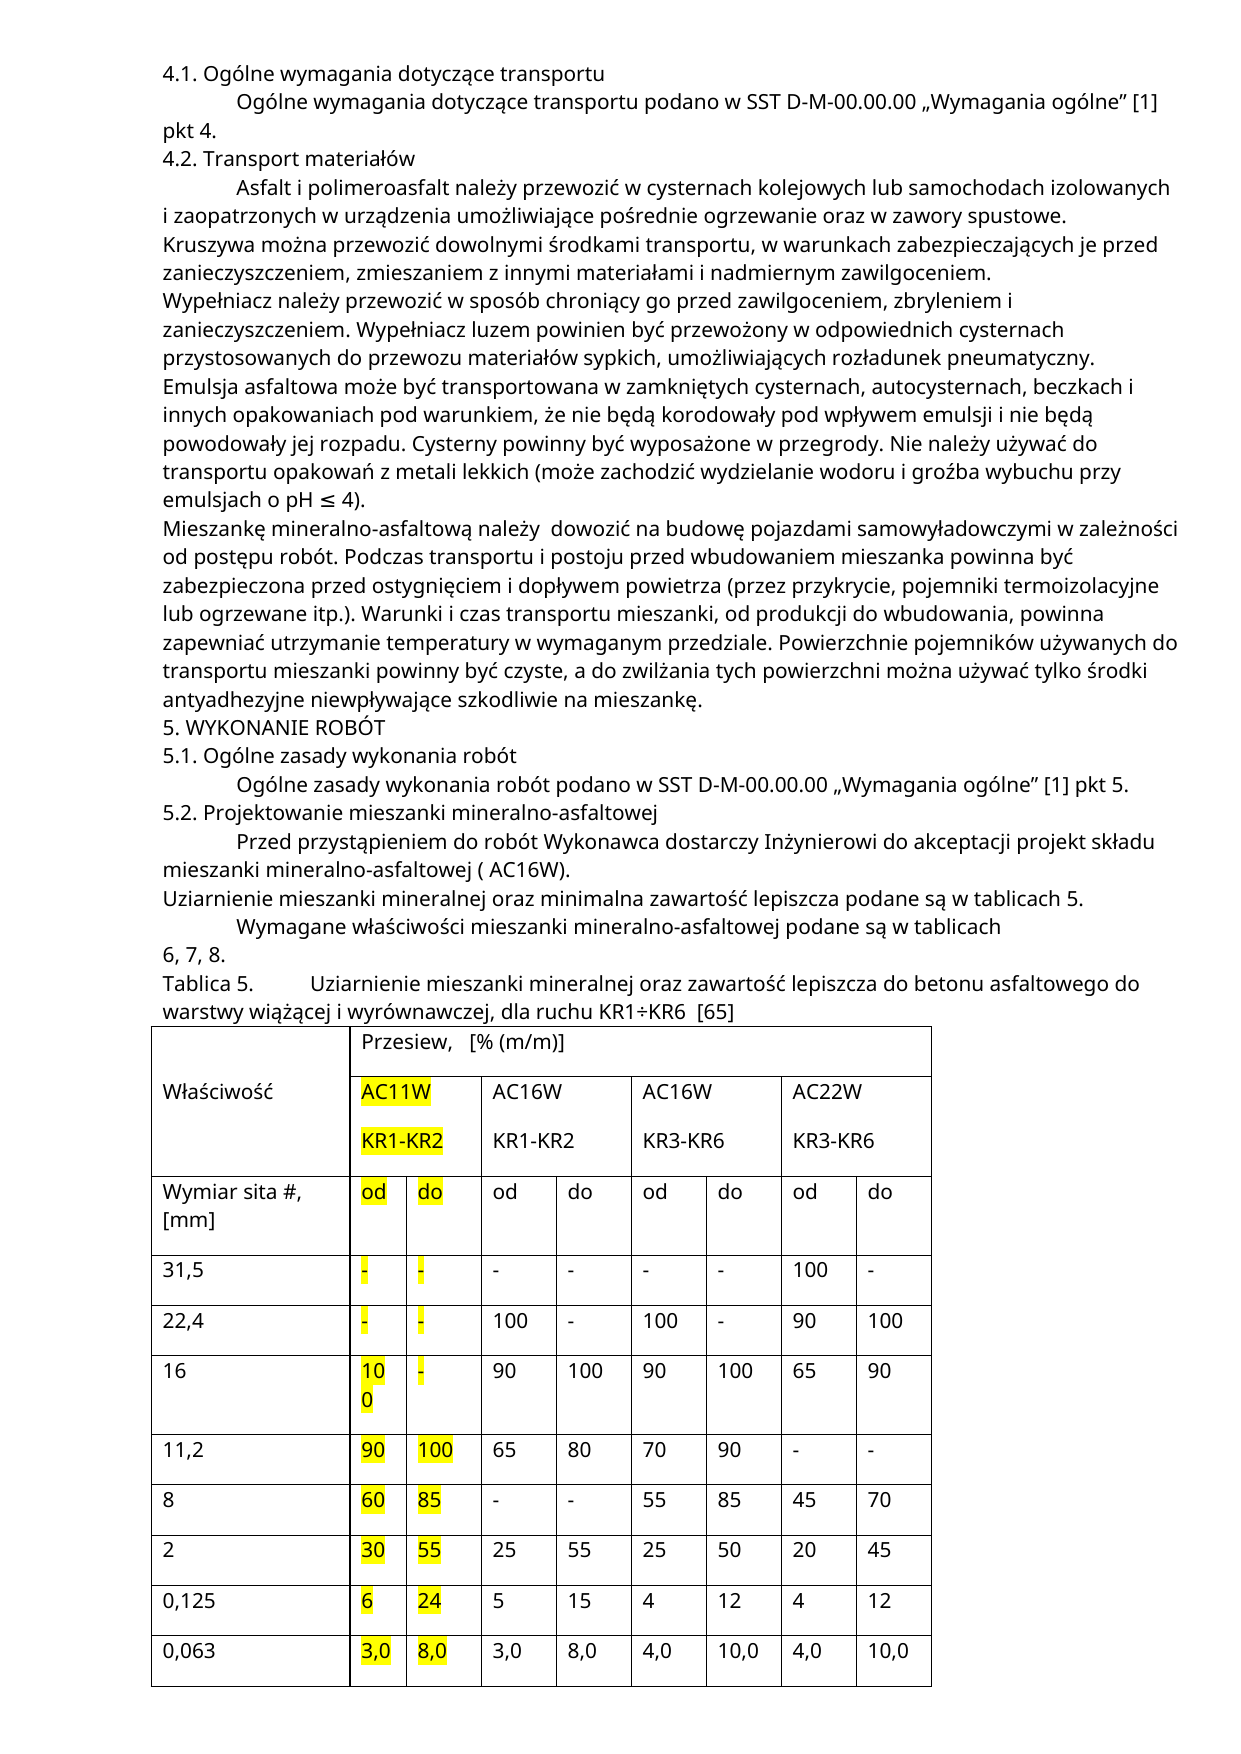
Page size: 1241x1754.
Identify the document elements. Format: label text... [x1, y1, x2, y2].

table_cell - [482, 1256, 556, 1305]
table_cell od [782, 1177, 856, 1254]
table_cell 50 [707, 1536, 781, 1585]
table_cell 20 [782, 1536, 856, 1585]
table_cell od [482, 1177, 556, 1254]
table_cell - [351, 1306, 406, 1355]
text Asfalt i polimeroasfalt należy przewozić w cysternach kolejowych lub samochodach izolowanych i zaopatrzonych w urządzenia umożliwiające pośrednie ogrzewanie oraz w zawory spustowe. [162, 173, 1181, 230]
table_cell - [407, 1256, 481, 1305]
table_cell 0,063 [152, 1636, 349, 1686]
table_cell 16 [152, 1356, 349, 1434]
table_cell 6 [351, 1586, 406, 1635]
table_cell 55 [632, 1485, 706, 1534]
text 4.1. Ogólne wymagania dotyczące transportu [162, 59, 1181, 87]
table_cell 100 [782, 1256, 856, 1305]
table_header Przesiew, [% (m/m)] [351, 1027, 931, 1076]
table_cell 70 [632, 1435, 706, 1484]
text 4.2. Transport materiałów [162, 144, 1181, 173]
table_cell 4 [782, 1586, 856, 1635]
table_cell - [857, 1256, 931, 1305]
text 5.2. Projektowanie mieszanki mineralno-asfaltowej [162, 798, 1181, 827]
table_cell 100 [407, 1435, 481, 1484]
table_cell 80 [557, 1435, 631, 1484]
table_cell 30 [351, 1536, 406, 1585]
table_cell 3,0 [482, 1636, 556, 1686]
table_cell 85 [407, 1485, 481, 1534]
table_cell - [407, 1356, 481, 1434]
table_cell - [857, 1435, 931, 1484]
table_cell - [351, 1256, 406, 1305]
table_cell 10,0 [707, 1636, 781, 1686]
table_cell 12 [857, 1586, 931, 1635]
table_cell 8 [152, 1485, 349, 1534]
table_cell 45 [857, 1536, 931, 1585]
table_cell 4,0 [632, 1636, 706, 1686]
text Ogólne zasady wykonania robót podano w SST D-M-00.00.00 „Wymagania ogólne” [1] pkt 5. [162, 770, 1181, 798]
table_cell 0,125 [152, 1586, 349, 1635]
table_cell 90 [632, 1356, 706, 1434]
table_cell 10,0 [857, 1636, 931, 1686]
text 5.1. Ogólne zasady wykonania robót [162, 742, 1181, 770]
text Przed przystąpieniem do robót Wykonawca dostarczy Inżynierowi do akceptacji projekt składu mieszanki mineralno-asfaltowej ( AC16W). [162, 827, 1181, 884]
table_cell 31,5 [152, 1256, 349, 1305]
table_cell 70 [857, 1485, 931, 1534]
table_cell 100 [857, 1306, 931, 1355]
table_cell AC16W KR1-KR2 [482, 1077, 631, 1176]
table_cell 90 [482, 1356, 556, 1434]
table_cell do [857, 1177, 931, 1254]
table_cell od [351, 1177, 406, 1254]
text Wymagane właściwości mieszanki mineralno-asfaltowej podane są w tablicach [162, 912, 1181, 941]
table_cell 15 [557, 1586, 631, 1635]
table_cell 90 [707, 1435, 781, 1484]
table_cell 12 [707, 1586, 781, 1635]
table_cell AC16W KR3-KR6 [632, 1077, 781, 1176]
table_cell 55 [557, 1536, 631, 1585]
table_cell 24 [407, 1586, 481, 1635]
text Tablica 5. Uziarnienie mieszanki mineralnej oraz zawartość lepiszcza do betonu asfaltowego do warstwy wiążącej i wyrównawczej, dla ruchu KR1÷KR6 [65] [162, 969, 1181, 1026]
table_cell 100 [557, 1356, 631, 1434]
table_cell 8,0 [407, 1636, 481, 1686]
table_cell 90 [857, 1356, 931, 1434]
table_cell 55 [407, 1536, 481, 1585]
table_cell 60 [351, 1485, 406, 1534]
text Wypełniacz należy przewozić w sposób chroniący go przed zawilgoceniem, zbryleniem i zanieczyszczeniem. Wypełniacz luzem powinien być przewożony w odpowiednich cysternach przystosowanych do przewozu materiałów sypkich, umożliwiających rozładunek pneumatyczny. [162, 287, 1181, 372]
table_cell - [407, 1306, 481, 1355]
table_cell 90 [351, 1435, 406, 1484]
table_cell 100 [632, 1306, 706, 1355]
text Uziarnienie mieszanki mineralnej oraz minimalna zawartość lepiszcza podane są w tablicach 5. [162, 884, 1181, 912]
table_cell 45 [782, 1485, 856, 1534]
table_cell 4,0 [782, 1636, 856, 1686]
table_cell - [557, 1306, 631, 1355]
table_cell - [482, 1485, 556, 1534]
table_cell od [632, 1177, 706, 1254]
table_cell 11,2 [152, 1435, 349, 1484]
table_cell - [557, 1485, 631, 1534]
table_cell 100 [351, 1356, 406, 1434]
text Kruszywa można przewozić dowolnymi środkami transportu, w warunkach zabezpieczających je przed zanieczyszczeniem, zmieszaniem z innymi materiałami i nadmiernym zawilgoceniem. [162, 230, 1181, 287]
table_cell 5 [482, 1586, 556, 1635]
table_cell 3,0 [351, 1636, 406, 1686]
text Ogólne wymagania dotyczące transportu podano w SST D-M-00.00.00 „Wymagania ogólne” [1] pkt 4. [162, 87, 1181, 144]
table_cell 8,0 [557, 1636, 631, 1686]
table_cell - [707, 1306, 781, 1355]
text Mieszankę mineralno-asfaltową należy dowozić na budowę pojazdami samowyładowczymi w zależności od postępu robót. Podczas transportu i postoju przed wbudowaniem mieszanka powinna być zabezpieczona przed ostygnięciem i dopływem powietrza (przez przykrycie, pojemniki termoizolacyjne lub ogrzewane itp.). Warunki i czas transportu mieszanki, od produkcji do wbudowania, powinna zapewniać utrzymanie temperatury w wymaganym przedziale. Powierzchnie pojemników używanych do transportu mieszanki powinny być czyste, a do zwilżania tych powierzchni można używać tylko środki antyadhezyjne niewpływające szkodliwie na mieszankę. [162, 514, 1181, 713]
table_cell 65 [482, 1435, 556, 1484]
text 6, 7, 8. [162, 941, 1181, 969]
table_cell 2 [152, 1536, 349, 1585]
table_cell 100 [707, 1356, 781, 1434]
table_cell do [407, 1177, 481, 1254]
table_cell - [782, 1435, 856, 1484]
table_cell 65 [782, 1356, 856, 1434]
table_cell 85 [707, 1485, 781, 1534]
table_cell do [557, 1177, 631, 1254]
table_cell 25 [632, 1536, 706, 1585]
table_cell 100 [482, 1306, 556, 1355]
table_cell 4 [632, 1586, 706, 1635]
table_cell - [632, 1256, 706, 1305]
table_cell 22,4 [152, 1306, 349, 1355]
text 5. WYKONANIE ROBÓT [162, 713, 1181, 742]
table_cell 25 [482, 1536, 556, 1585]
table_cell Wymiar sita #, [mm] [152, 1177, 349, 1254]
table_cell do [707, 1177, 781, 1254]
table_cell AC11W KR1-KR2 [351, 1077, 481, 1176]
text Emulsja asfaltowa może być transportowana w zamkniętych cysternach, autocysternach, beczkach i innych opakowaniach pod warunkiem, że nie będą korodowały pod wpływem emulsji i nie będą powodowały jej rozpadu. Cysterny powinny być wyposażone w przegrody. Nie należy używać do transportu opakowań z metali lekkich (może zachodzić wydzielanie wodoru i groźba wybuchu przy emulsjach o pH ≤ 4). [162, 372, 1181, 514]
table_header Właściwość [152, 1027, 349, 1176]
table_cell 90 [782, 1306, 856, 1355]
table_cell - [707, 1256, 781, 1305]
table_cell - [557, 1256, 631, 1305]
table_cell AC22W KR3-KR6 [782, 1077, 931, 1176]
